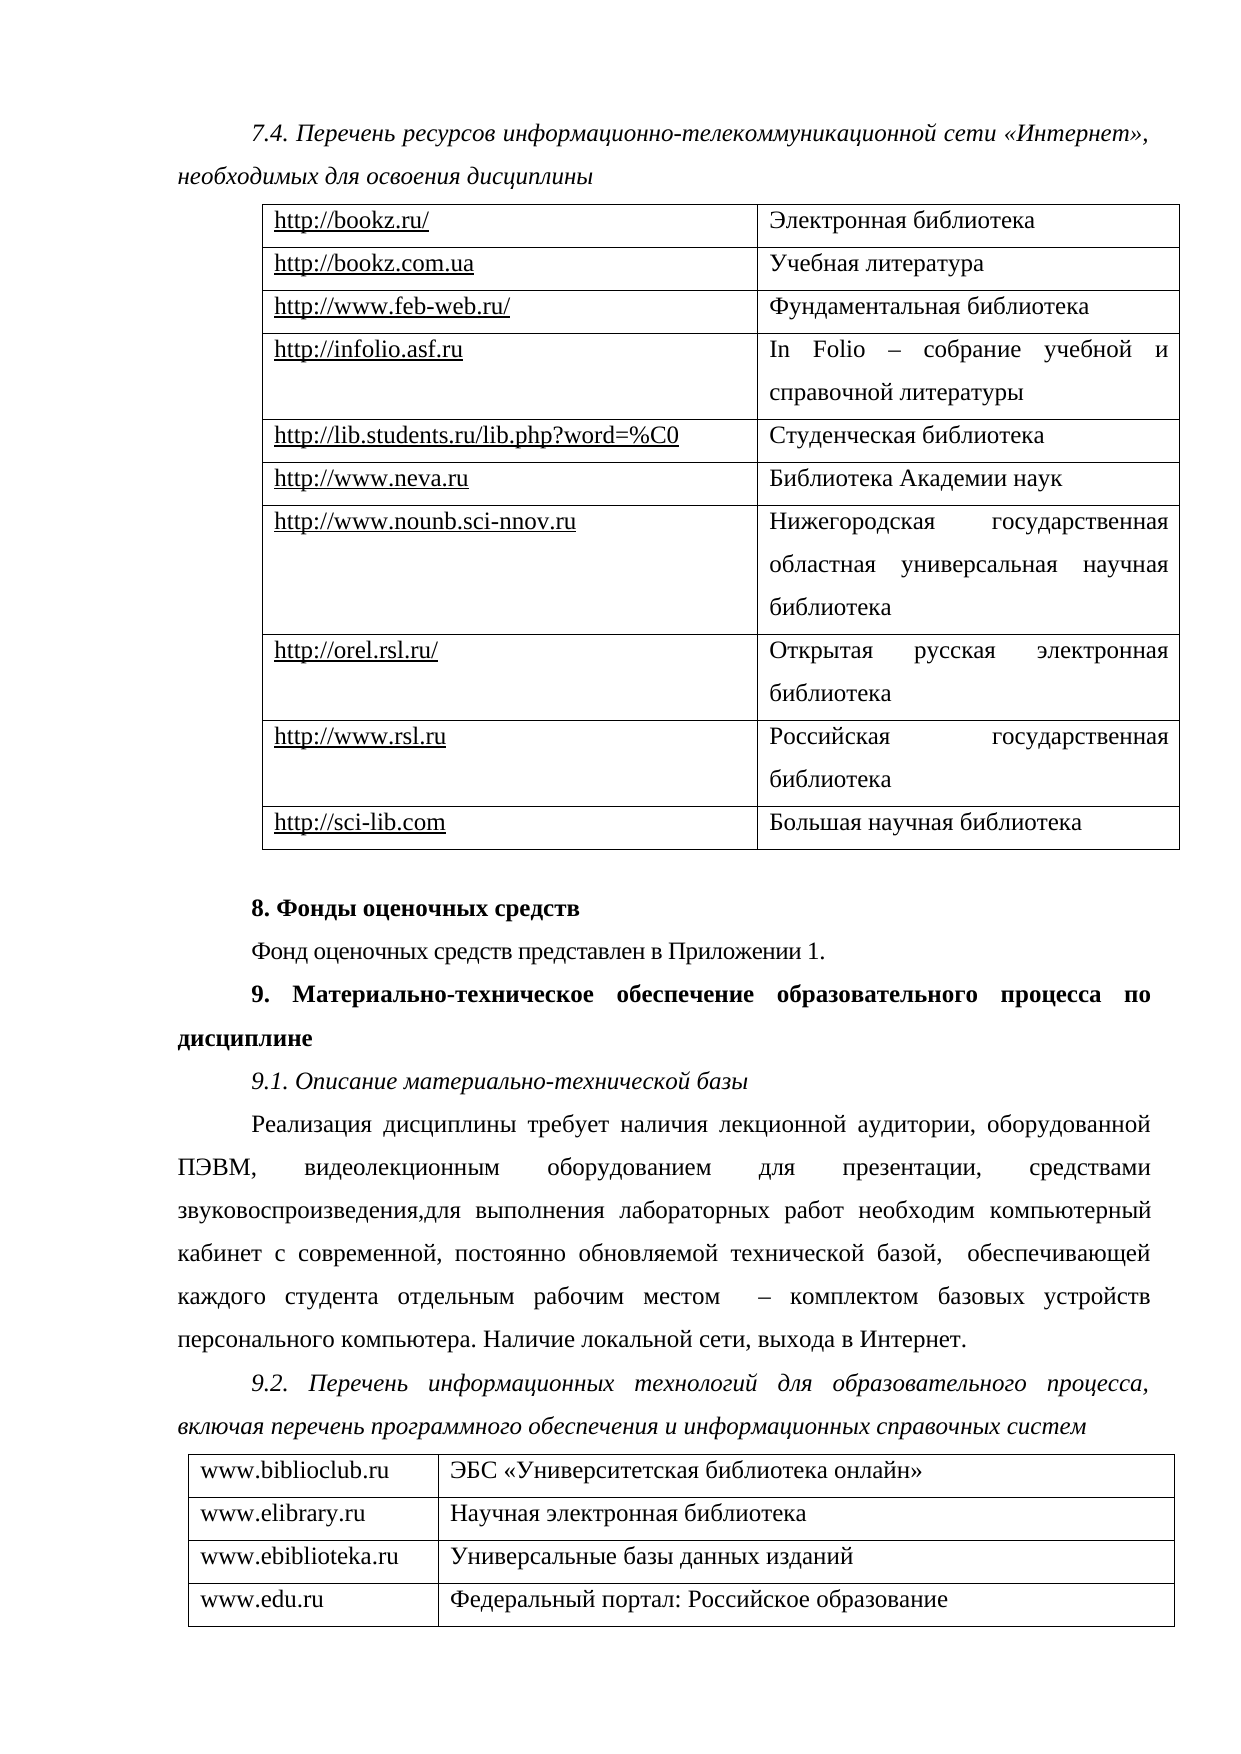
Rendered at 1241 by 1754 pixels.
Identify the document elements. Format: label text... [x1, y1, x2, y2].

table_cell Научная электронная библиотека [439, 1498, 1174, 1540]
table_cell In Folio – собрание учебной и справочной литературы [758, 334, 1179, 419]
table_header http://bookz.ru/ [263, 205, 757, 247]
text Реализация дисциплины требует наличия лекционной аудитории, оборудованной ПЭВМ, видеолекционным оборудованием для презентации, средствами звуковоспроизведения,для выполнения лабораторных работ необходим компьютерный кабинет с современной, постоянно обновляемой технической базой, обеспечивающей каждого студента отдельным рабочим местом – комплектом базовых устройств персонального компьютера. Наличие локальной сети, выхода в Интернет. [177, 1109, 1152, 1353]
table_cell Библиотека Академии наук [758, 463, 1179, 505]
table_cell http://bookz.com.ua [263, 248, 757, 290]
table_cell Студенческая библиотека [758, 420, 1179, 462]
table_cell http://orel.rsl.ru/ [263, 635, 757, 720]
table_cell Универсальные базы данных изданий [439, 1541, 1174, 1583]
text 9. Материально-техническое обеспечение образовательного процесса по дисциплине [177, 979, 1152, 1051]
table_cell http://lib.students.ru/lib.php?word=%C0 [263, 420, 757, 462]
table_cell Фундаментальная библиотека [758, 291, 1179, 333]
table_cell Большая научная библиотека [758, 807, 1179, 849]
table_cell http://www.nounb.sci-nnov.ru [263, 506, 757, 634]
table_cell Учебная литература [758, 248, 1179, 290]
table_cell Федеральный портал: Российское образование [439, 1584, 1174, 1626]
table_cell www.ebiblioteka.ru [189, 1541, 438, 1583]
text Фонд оценочных средств представлен в Приложении 1. [177, 936, 1152, 965]
table_cell http://sci-lib.com [263, 807, 757, 849]
table_cell Открытая русская электронная библиотека [758, 635, 1179, 720]
table_cell Российская государственная библиотека [758, 721, 1179, 806]
table_cell Нижегородская государственная областная универсальная научная библиотека [758, 506, 1179, 634]
table_cell http://www.rsl.ru [263, 721, 757, 806]
text 9.2. Перечень информационных технологий для образовательного процесса, включая перечень программного обеспечения и информационных справочных систем [177, 1368, 1152, 1439]
table_header www.biblioclub.ru [189, 1455, 438, 1497]
table_cell www.elibrary.ru [189, 1498, 438, 1540]
text 7.4. Перечень ресурсов информационно-телекоммуникационной сети «Интернет», необходимых для освоения дисциплины [177, 118, 1152, 190]
text 8. Фонды оценочных средств [177, 893, 1152, 922]
table_header ЭБС «Университетская библиотека онлайн» [439, 1455, 1174, 1497]
table_cell http://www.neva.ru [263, 463, 757, 505]
table_header Электронная библиотека [758, 205, 1179, 247]
text 9.1. Описание материально-технической базы [177, 1066, 1152, 1094]
table_cell www.edu.ru [189, 1584, 438, 1626]
table_cell http://www.feb-web.ru/ [263, 291, 757, 333]
table_cell http://infolio.asf.ru [263, 334, 757, 419]
